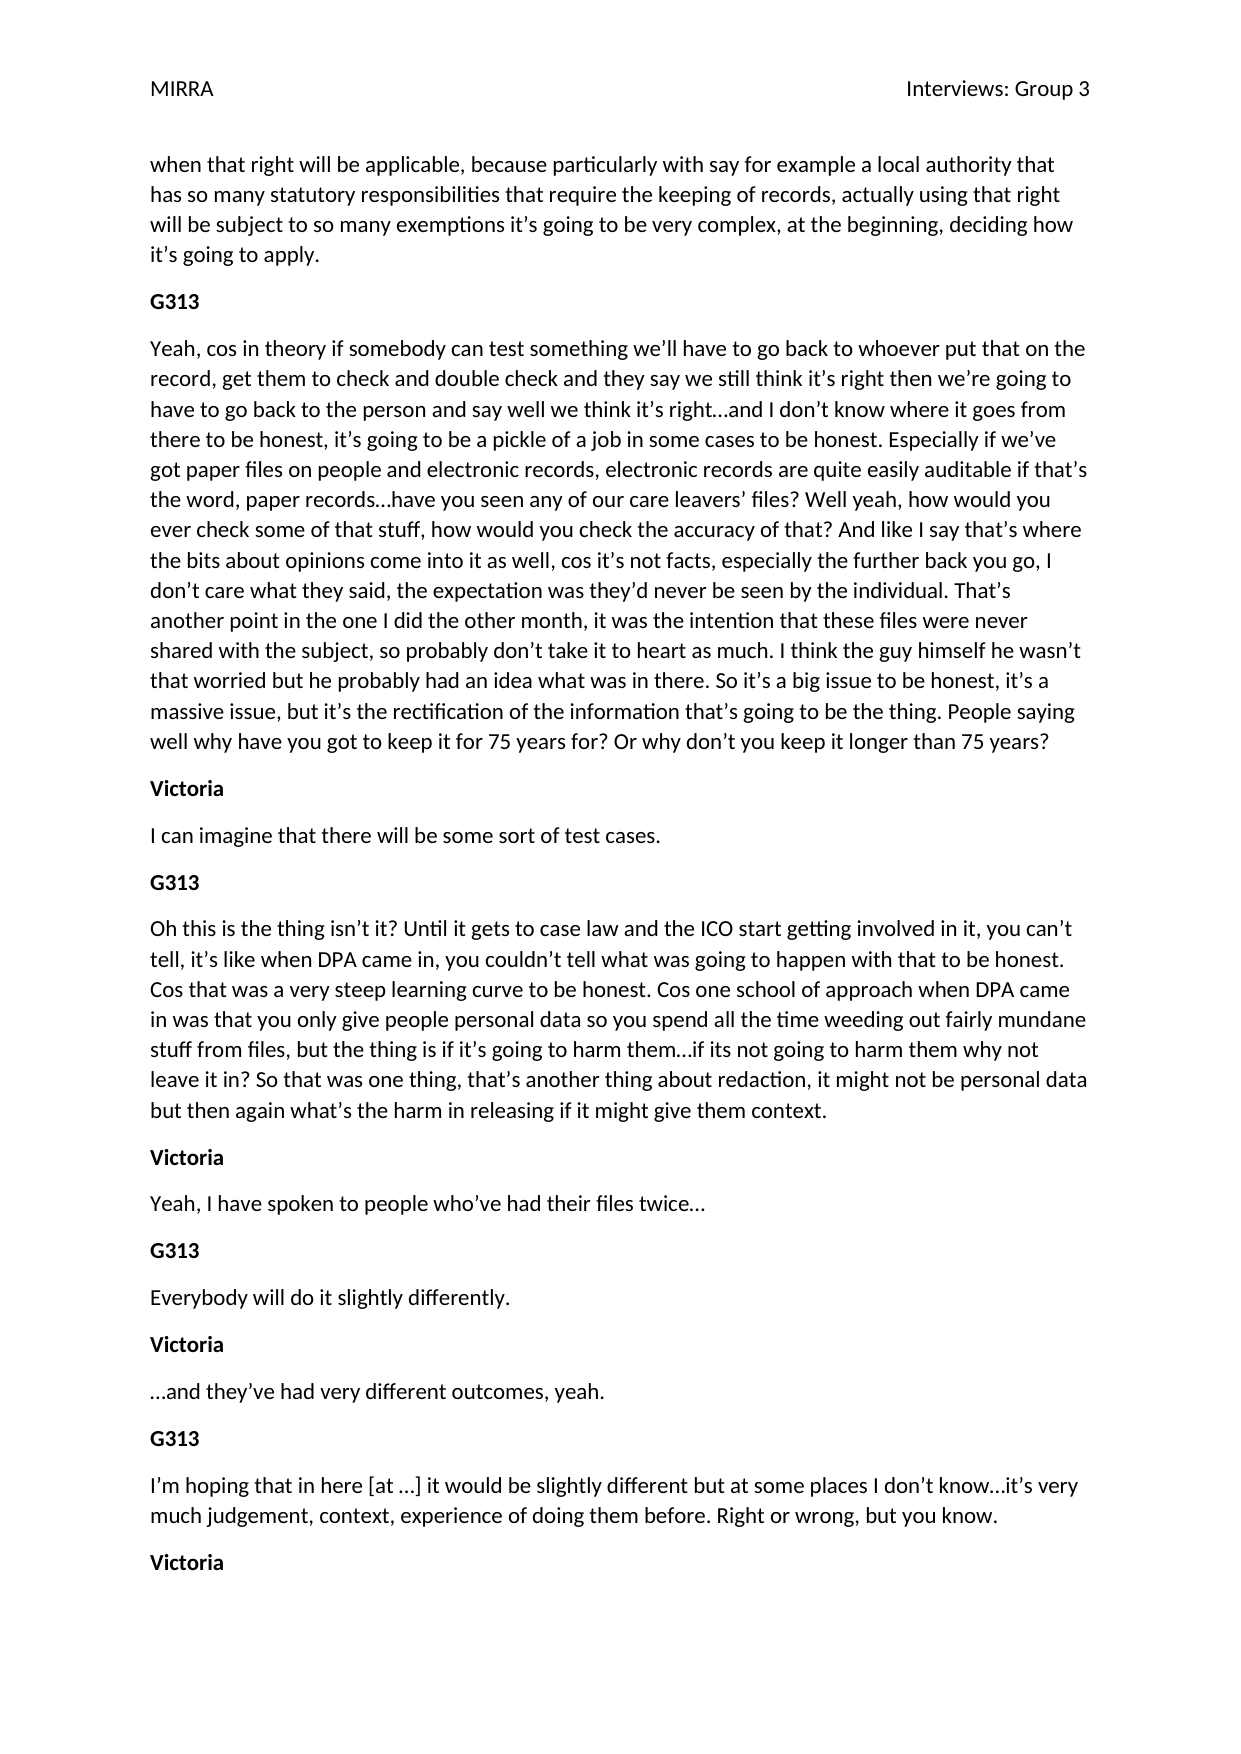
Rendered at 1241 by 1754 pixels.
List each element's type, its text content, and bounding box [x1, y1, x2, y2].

text Victoria [150, 1330, 1090, 1358]
text Oh this is the thing isn’t it? Until it gets to case law and the ICO start getting involved in it, you can’t tell, it’s like when DPA came in, you couldn’t tell what was going to happen with that to be honest. Cos that was a very steep learning curve to be honest. Cos one school of approach when DPA came in was that you only give people personal data so you spend all the time weeding out fairly mundane stuff from files, but the thing is if it’s going to harm them…if its not going to harm them why not leave it in? So that was one thing, that’s another thing about redaction, it might not be personal data but then again what’s the harm in releasing if it might give them context. [150, 914, 1090, 1124]
text Yeah, cos in theory if somebody can test something we’ll have to go back to whoever put that on the record, get them to check and double check and they say we still think it’s right then we’re going to have to go back to the person and say well we think it’s right…and I don’t know where it goes from there to be honest, it’s going to be a pickle of a job in some cases to be honest. Especially if we’ve got paper files on people and electronic records, electronic records are quite easily auditable if that’s the word, paper records…have you seen any of our care leavers’ files? Well yeah, how would you ever check some of that stuff, how would you check the accuracy of that? And like I say that’s where the bits about opinions come into it as well, cos it’s not facts, especially the further back you go, I don’t care what they said, the expectation was they’d never be seen by the individual. That’s another point in the one I did the other month, it was the intention that these files were never shared with the subject, so probably don’t take it to heart as much. I think the guy himself he wasn’t that worried but he probably had an idea what was in there. So it’s a big issue to be honest, it’s a massive issue, but it’s the rectification of the information that’s going to be the thing. People saying well why have you got to keep it for 75 years for? Or why don’t you keep it longer than 75 years? [150, 334, 1090, 755]
text G313 [150, 868, 1090, 896]
text G313 [150, 1236, 1090, 1264]
text Everybody will do it slightly differently. [150, 1283, 1090, 1311]
text Victoria [150, 774, 1090, 802]
text Victoria [150, 1143, 1090, 1171]
text I can imagine that there will be some sort of test cases. [150, 821, 1090, 849]
text G313 [150, 1424, 1090, 1452]
text G313 [150, 287, 1090, 316]
text …and they’ve had very different outcomes, yeah. [150, 1377, 1090, 1405]
text Victoria [150, 1548, 1090, 1576]
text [150, 150, 1090, 269]
text Yeah, I have spoken to people who’ve had their files twice… [150, 1189, 1090, 1218]
text I’m hoping that in here [at …] it would be slightly different but at some places I don’t know…it’s very much judgement, context, experience of doing them before. Right or wrong, but you know. [150, 1471, 1090, 1529]
